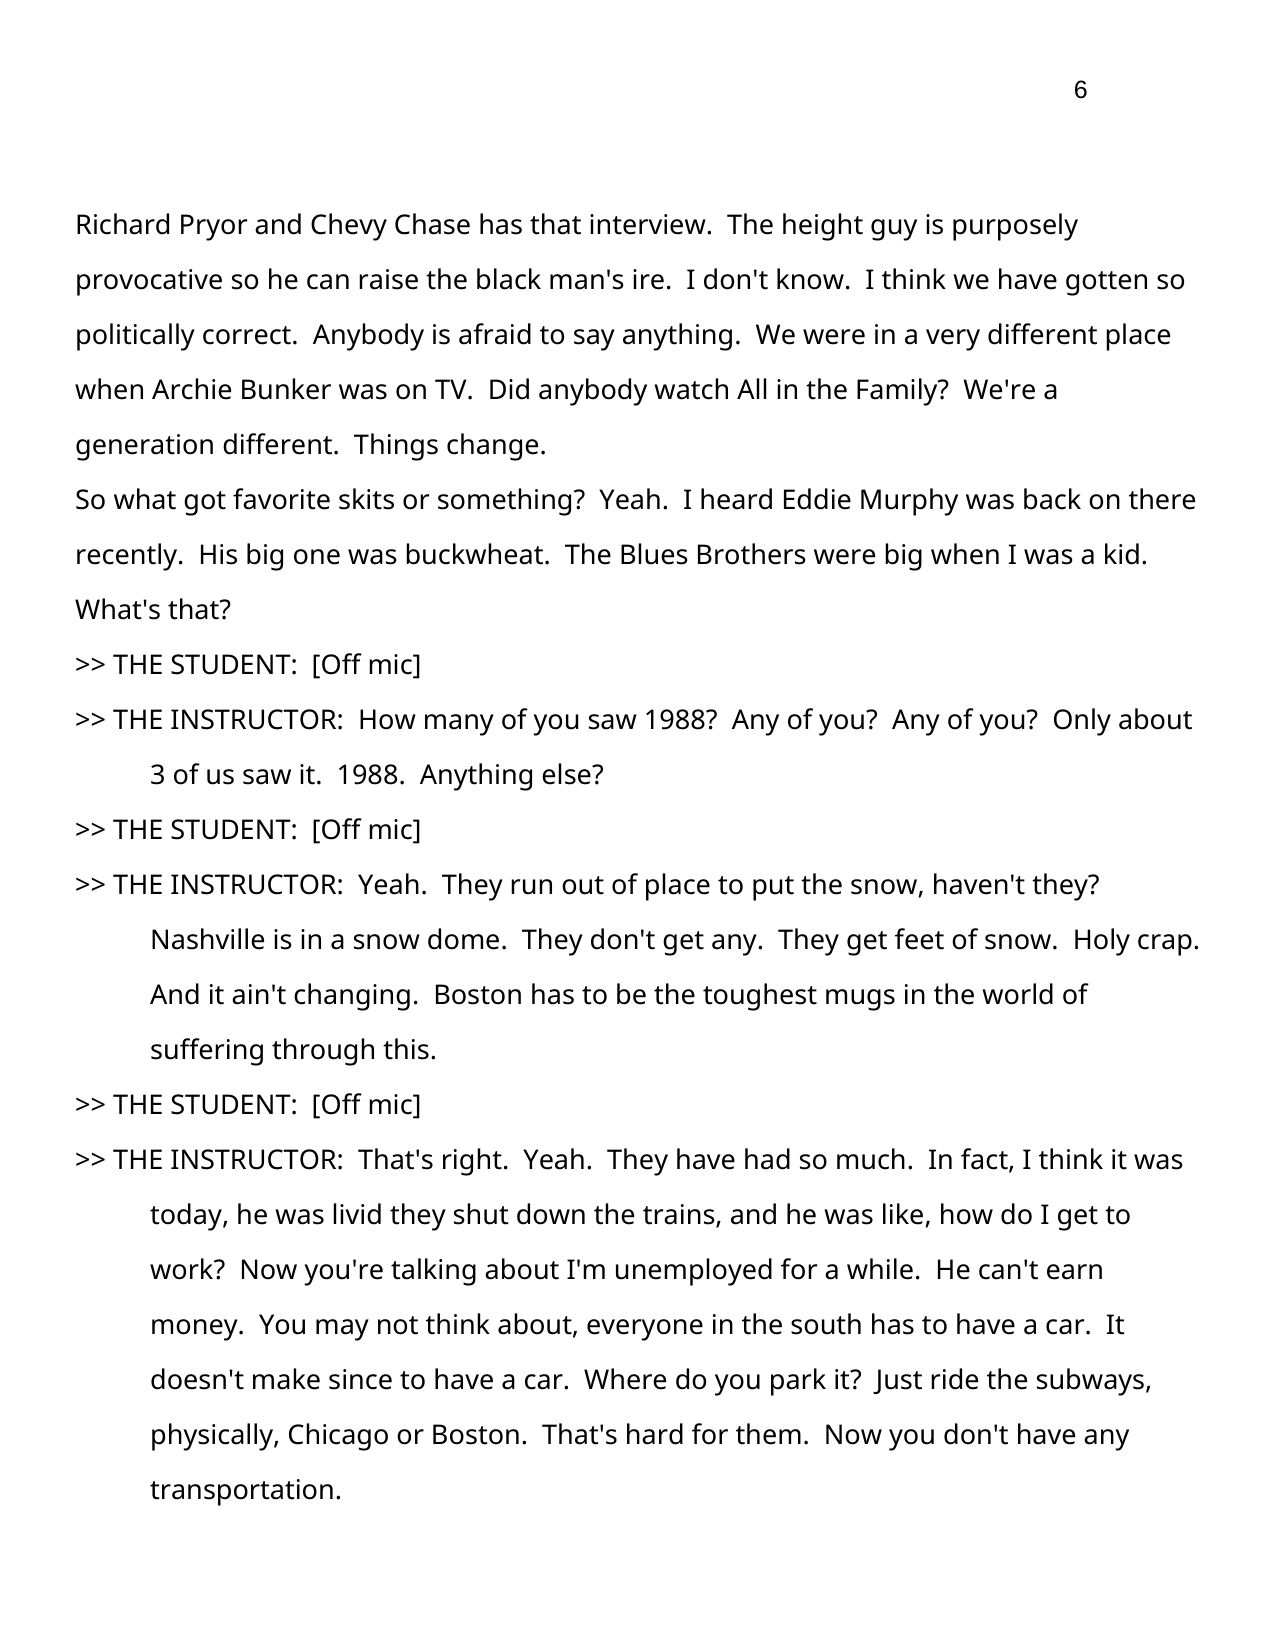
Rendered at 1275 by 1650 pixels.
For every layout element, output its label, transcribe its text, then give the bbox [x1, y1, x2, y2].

text >> THE INSTRUCTOR: That's right. Yeah. They have had so much. In fact, I think it was today, he was livid they shut down the trains, and he was like, how do I get to work? Now you're talking about I'm unemployed for a while. He can't earn money. You may not think about, everyone in the south has to have a car. It doesn't make since to have a car. Where do you park it? Just ride the subways, physically, Chicago or Boston. That's hard for them. Now you don't have any transportation. [75, 1122, 1206, 1507]
text So what got favorite skits or something? Yeah. I heard Eddie Murphy was back on there recently. His big one was buckwheat. The Blues Brothers were big when I was a kid. What's that? [75, 462, 1206, 627]
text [75, 187, 1206, 462]
text >> THE STUDENT: [Off mic] [75, 1067, 1206, 1122]
text >> THE INSTRUCTOR: How many of you saw 1988? Any of you? Any of you? Only about 3 of us saw it. 1988. Anything else? [75, 682, 1206, 792]
text >> THE STUDENT: [Off mic] [75, 627, 1206, 682]
text >> THE STUDENT: [Off mic] [75, 792, 1206, 847]
text >> THE INSTRUCTOR: Yeah. They run out of place to put the snow, haven't they? Nashville is in a snow dome. They don't get any. They get feet of snow. Holy crap. And it ain't changing. Boston has to be the toughest mugs in the world of suffering through this. [75, 847, 1206, 1067]
